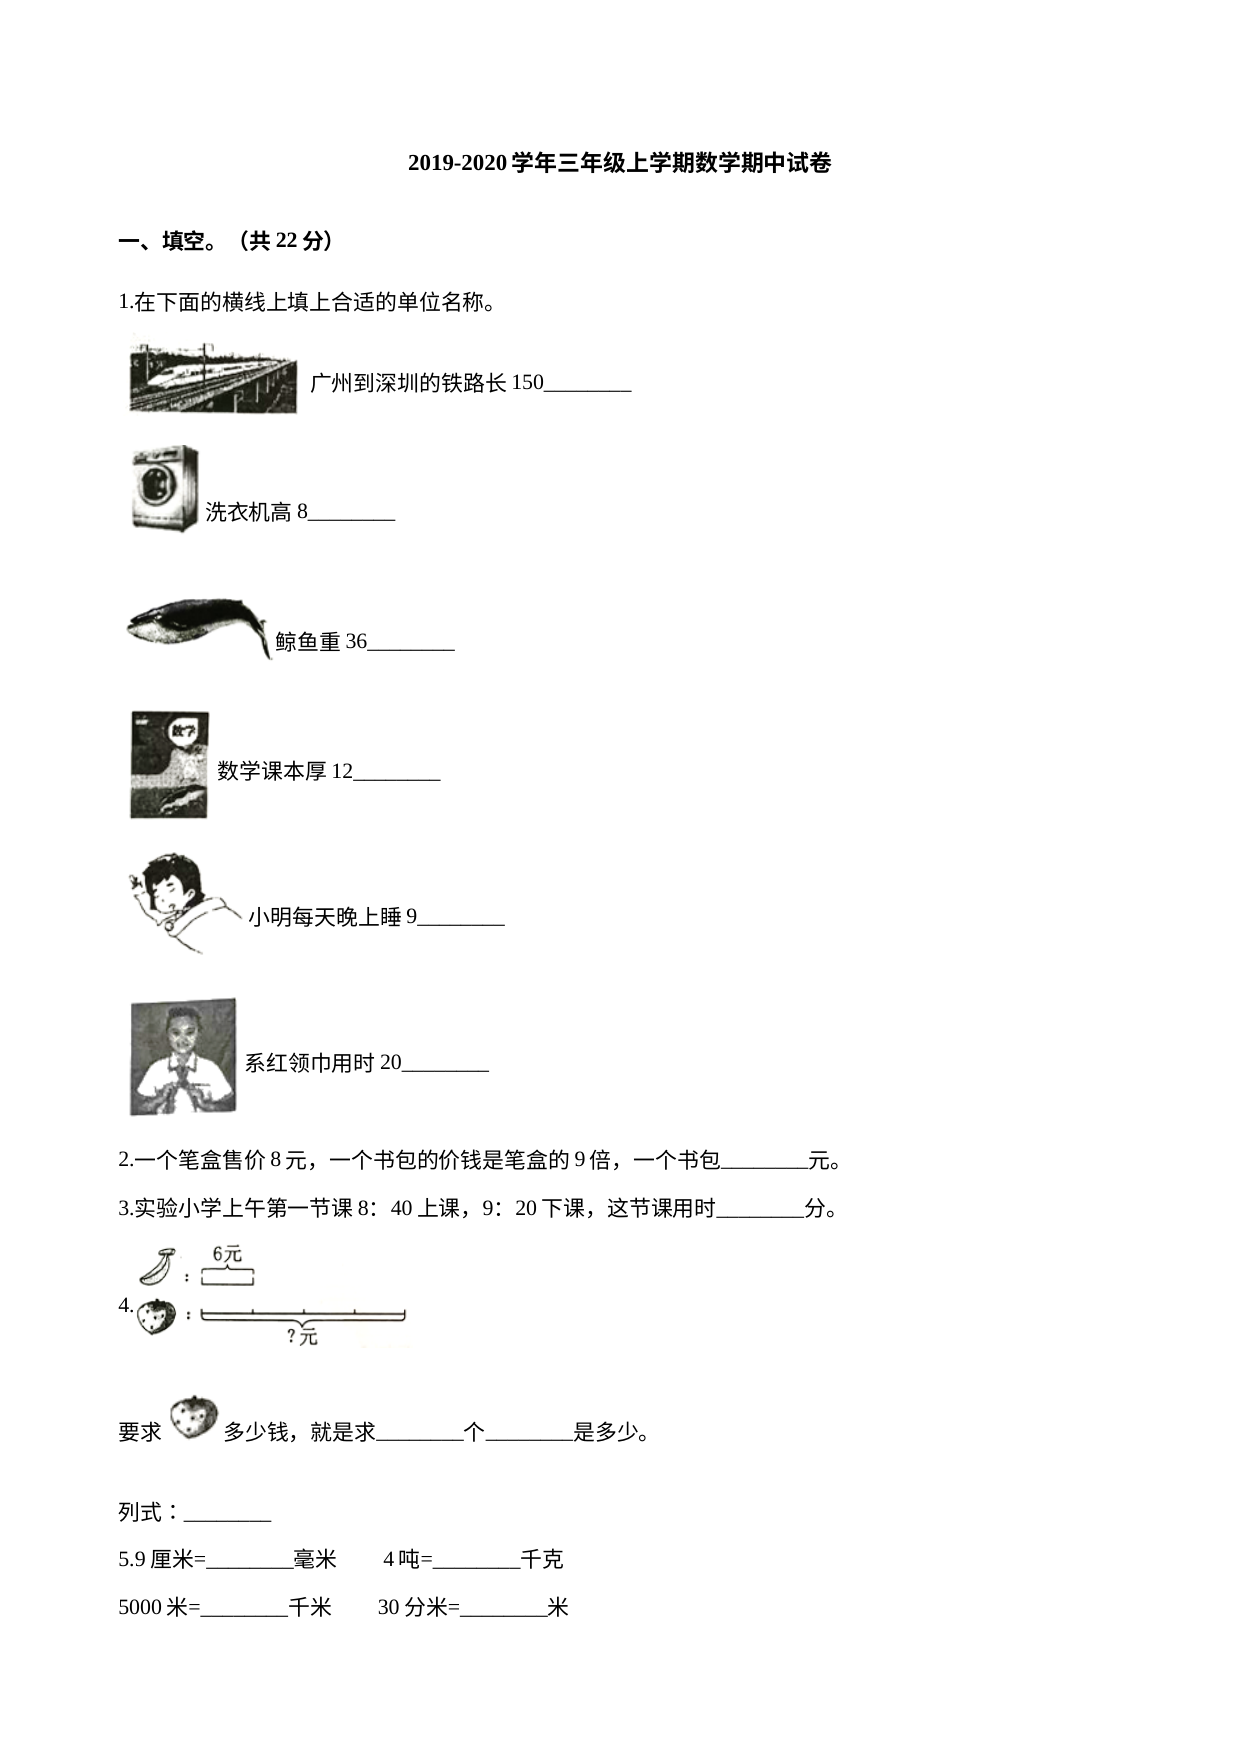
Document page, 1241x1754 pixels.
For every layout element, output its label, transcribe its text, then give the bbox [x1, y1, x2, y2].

text 数学课本厚12________ [118, 705, 1122, 835]
text 洗衣机高8________ [118, 446, 1122, 576]
text 2019-2020学年三年级上学期数学期中试卷 [118, 129, 1122, 194]
text 1.在下面的横线上填上合适的单位名称。 [118, 284, 1122, 317]
picture [123, 705, 218, 829]
text 2.一个笔盒售价8元，一个书包的价钱是笔盒的9倍，一个书包________元。 [118, 1143, 1122, 1175]
text 要求 多少钱，就是求________个________是多少。 [118, 1382, 1122, 1479]
text 列式：________ [118, 1495, 1122, 1528]
picture [134, 1239, 413, 1348]
picture [123, 332, 310, 416]
picture [123, 445, 205, 539]
text 系红领巾用时20________ [118, 997, 1122, 1127]
text 5000米=________千米 30分米=________米 [118, 1590, 1122, 1623]
picture [123, 996, 244, 1121]
text 5.9厘米=________毫米 4吨=________千克 [118, 1543, 1122, 1575]
picture [166, 1381, 224, 1450]
text 3.实验小学上午第一节课8：40上课，9：20下课，这节课用时________分。 [118, 1191, 1122, 1223]
text 4. [118, 1239, 1122, 1369]
text 一、填空。（共22分） [118, 223, 1122, 256]
picture [123, 591, 276, 667]
text 广州到深圳的铁路长150________ [118, 333, 1122, 430]
text 鲸鱼重36________ [118, 592, 1122, 689]
text 小明每天晚上睡9________ [118, 851, 1122, 981]
picture [123, 850, 249, 956]
